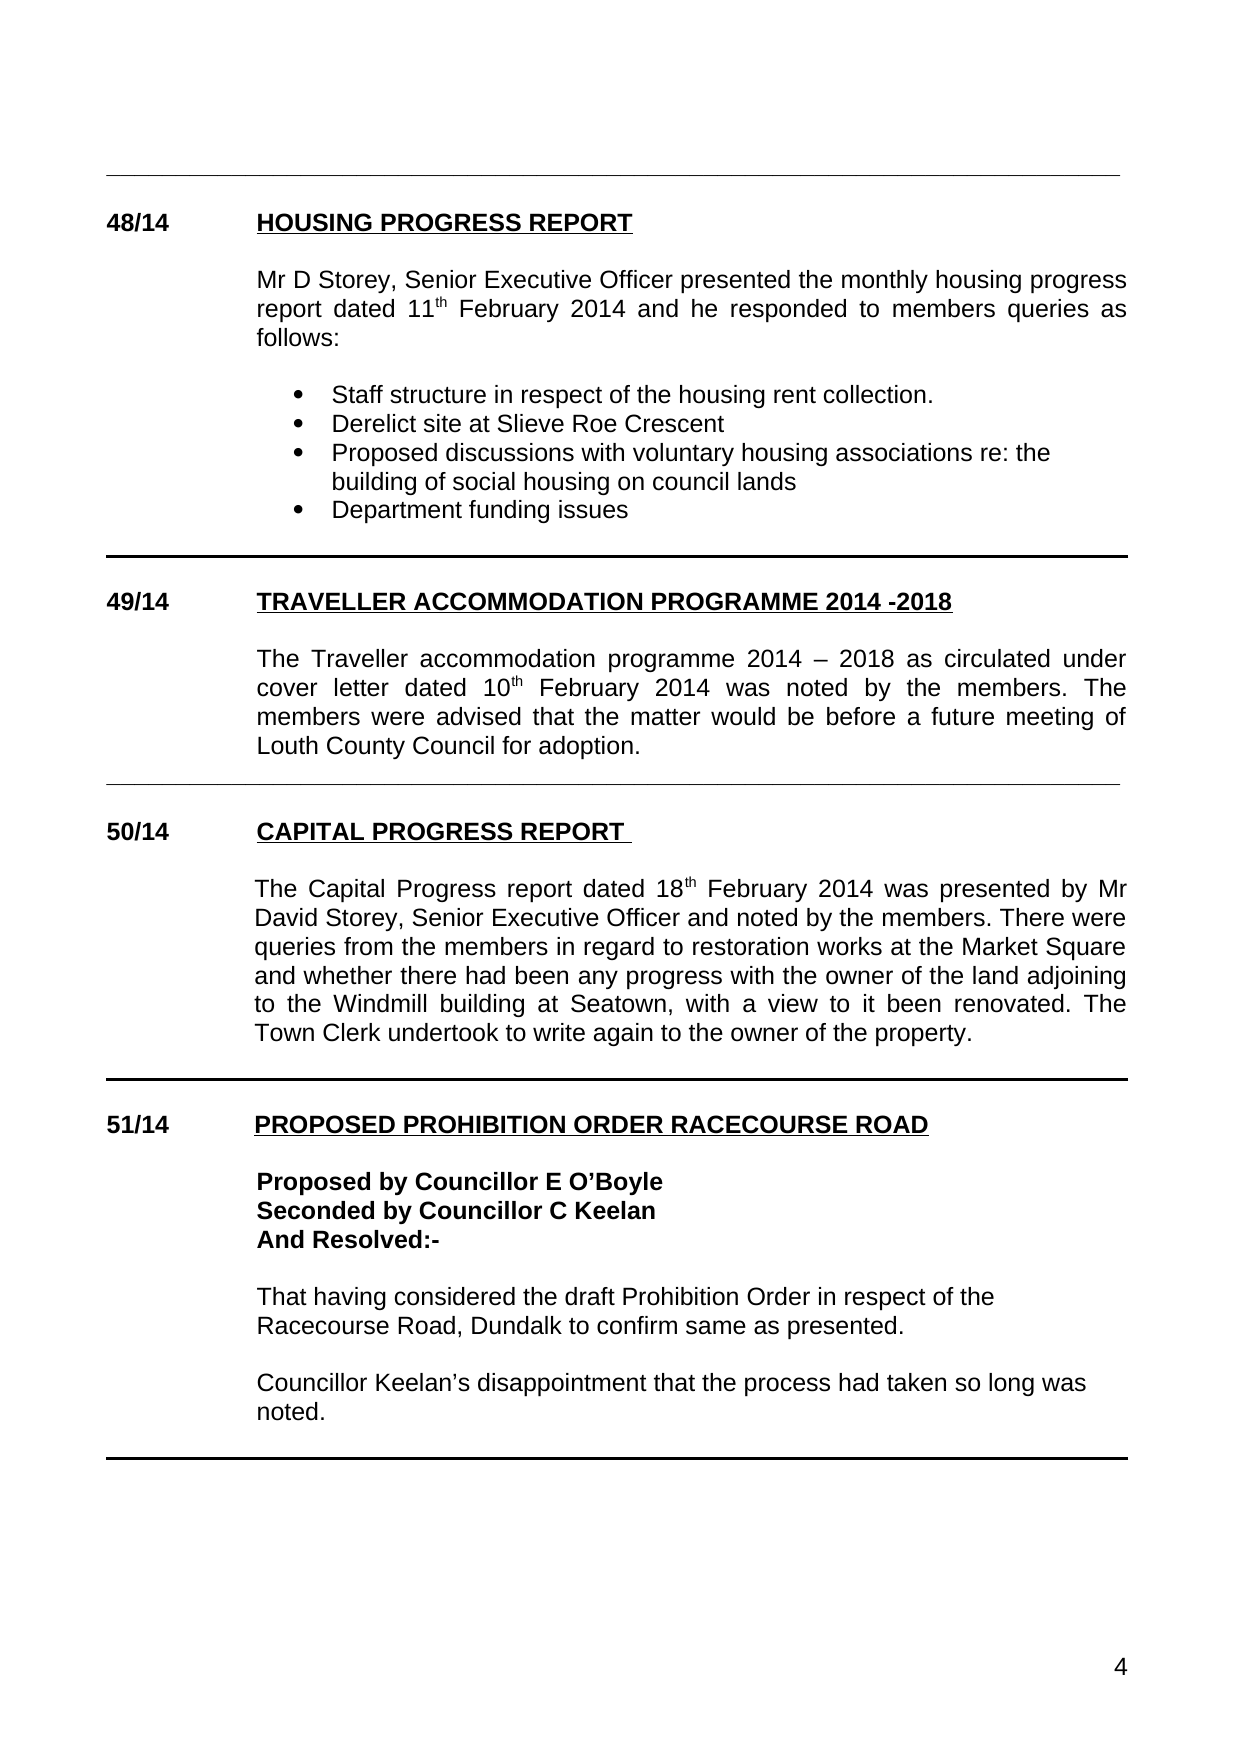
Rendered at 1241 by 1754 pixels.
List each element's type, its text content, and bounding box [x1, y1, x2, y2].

text Councillor Keelan’s disappointment that the process had taken so long was noted. [256, 1368, 1128, 1426]
text The Traveller accommodation programme 2014 – 2018 as circulated under cover letter dated 10th February 2014 was noted by the members. The members were advised that the matter would be before a future meeting of Louth County Council for adoption. [106, 644, 1128, 759]
text And Resolved:- [106, 1224, 1128, 1253]
list Proposed discussions with voluntary housing associations re: the building of social housing on council lands [294, 438, 1128, 495]
text Seconded by Councillor C Keelan [106, 1196, 1128, 1224]
text 48/14 HOUSING PROGRESS REPORT [106, 207, 1128, 236]
text 49/14 TRAVELLER ACCOMMODATION PROGRAMME 2014 -2018 [106, 587, 1128, 616]
text _________________________________________________________________________ [106, 759, 1128, 788]
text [106, 150, 1128, 179]
text That having considered the draft Prohibition Order in respect of the Racecourse Road, Dundalk to confirm same as presented. [256, 1282, 1128, 1339]
text Mr D Storey, Senior Executive Officer presented the monthly housing progress report dated 11th February 2014 and he responded to members queries as follows: [256, 265, 1128, 351]
list Department funding issues [294, 495, 1128, 524]
text Proposed by Councillor E O’Boyle [106, 1167, 1128, 1196]
text 50/14 CAPITAL PROGRESS REPORT [106, 817, 1128, 846]
text The Capital Progress report dated 18th February 2014 was presented by Mr David Storey, Senior Executive Officer and noted by the members. There were queries from the members in regard to restoration works at the Market Square and whether there had been any progress with the owner of the land adjoining to the Windmill building at Seatown, with a view to it been renovated. The Town Clerk undertook to write again to the owner of the property. [106, 874, 1128, 1047]
list Staff structure in respect of the housing rent collection. [294, 380, 1128, 409]
text 51/14 PROPOSED PROHIBITION ORDER RACECOURSE ROAD [106, 1109, 1128, 1138]
list Derelict site at Slieve Roe Crescent [294, 409, 1128, 438]
